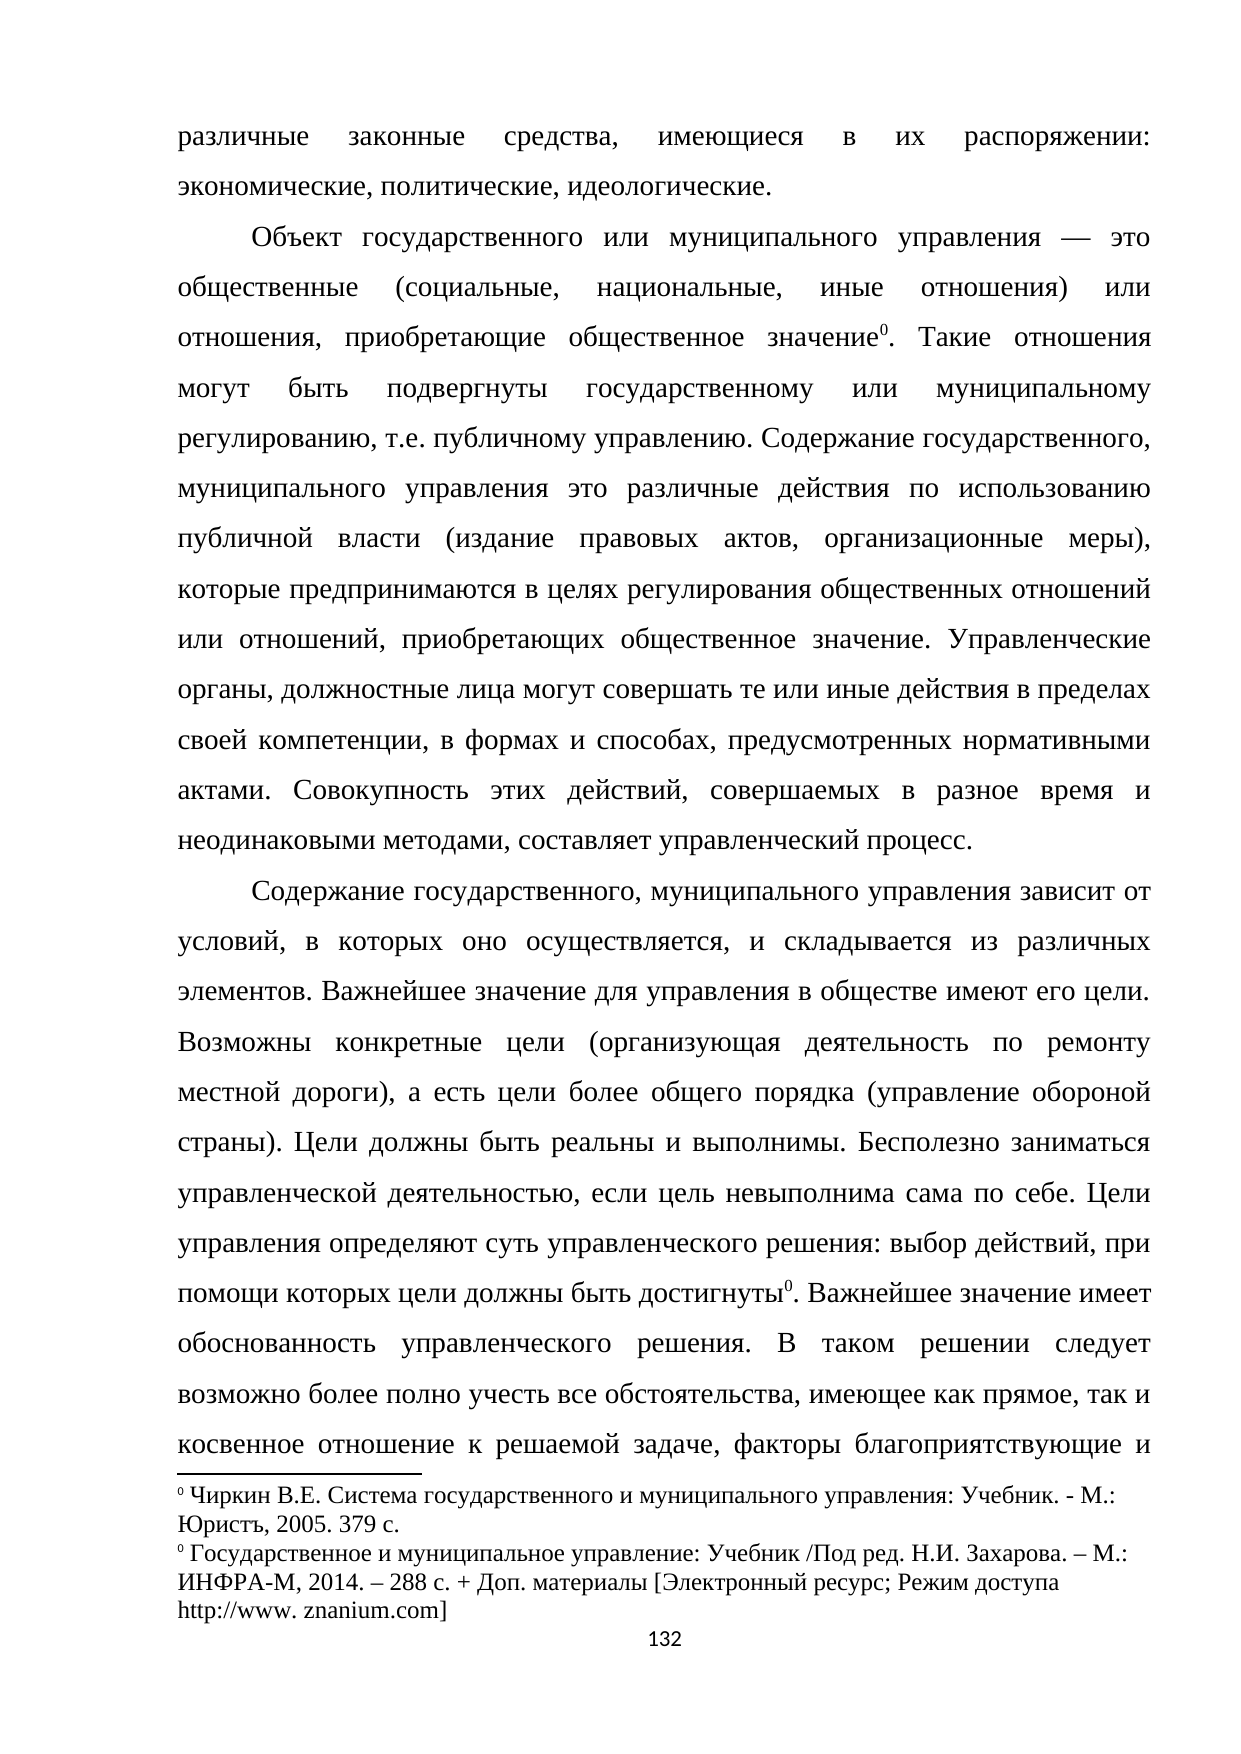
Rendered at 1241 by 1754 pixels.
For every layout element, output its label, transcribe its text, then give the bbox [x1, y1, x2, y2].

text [177, 873, 1152, 1460]
text Объект государственного или муниципального управления — это общественные (социальные, национальные, иные отношения) или отношения, приобретающие общественное значение. Такие отношения могут быть подвергнуты государственному или муниципальному регулированию, т.е. публичному управлению. Содержание государственного, муниципального управления это различные действия по использованию публичной власти (издание правовых актов, организационные меры), которые предпринимаются в целях регулирования общественных отношений или отношений, приобретающих общественное значение. Управленческие органы, должностные лица могут совершать те или иные действия в пределах своей компетенции, в формах и способах, предусмотренных нормативными актами. Совокупность этих действий, совершаемых в разное время и неодинаковыми методами, составляет управленческий процесс. [177, 219, 1152, 856]
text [177, 118, 1152, 202]
